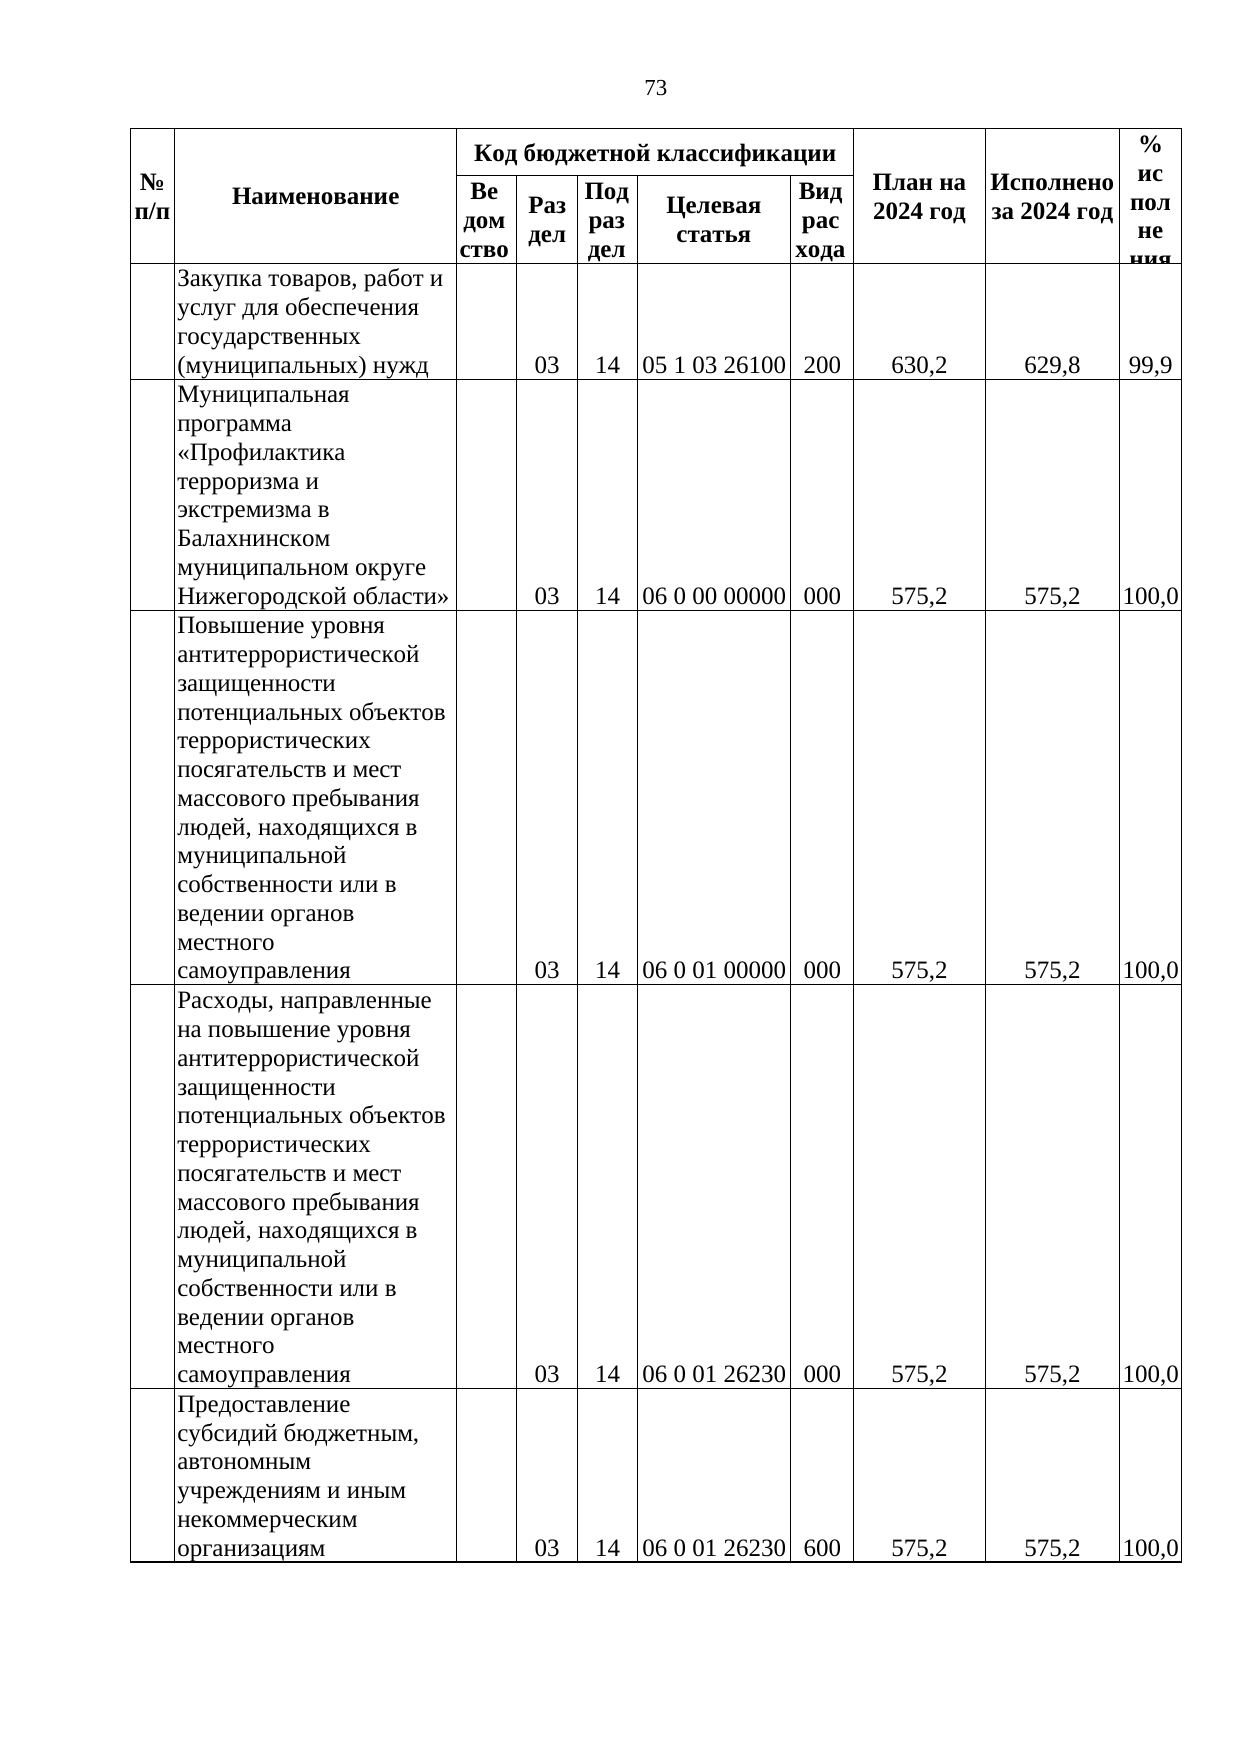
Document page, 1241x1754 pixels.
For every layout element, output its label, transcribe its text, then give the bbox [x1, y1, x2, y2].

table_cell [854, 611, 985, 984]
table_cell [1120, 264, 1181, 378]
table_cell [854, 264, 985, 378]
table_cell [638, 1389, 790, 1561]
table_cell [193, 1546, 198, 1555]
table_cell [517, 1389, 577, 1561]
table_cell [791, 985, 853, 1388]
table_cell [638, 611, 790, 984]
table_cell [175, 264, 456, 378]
table_cell Вид рас хода [791, 176, 853, 262]
table_header План на 2024 год [854, 129, 985, 262]
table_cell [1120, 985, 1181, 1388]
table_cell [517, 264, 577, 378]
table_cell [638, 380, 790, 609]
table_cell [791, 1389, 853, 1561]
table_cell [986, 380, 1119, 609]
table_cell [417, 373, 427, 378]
table_cell Под раз дел [578, 176, 637, 262]
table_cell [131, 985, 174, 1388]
table_header % ис пол не ния [1120, 129, 1181, 262]
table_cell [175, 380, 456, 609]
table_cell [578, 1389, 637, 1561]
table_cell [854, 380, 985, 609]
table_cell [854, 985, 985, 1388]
table_header Наименование [175, 129, 456, 262]
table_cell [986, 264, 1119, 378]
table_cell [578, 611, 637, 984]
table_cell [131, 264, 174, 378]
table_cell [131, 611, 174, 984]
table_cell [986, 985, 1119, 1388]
table_header Исполнено за 2024 год [986, 129, 1119, 262]
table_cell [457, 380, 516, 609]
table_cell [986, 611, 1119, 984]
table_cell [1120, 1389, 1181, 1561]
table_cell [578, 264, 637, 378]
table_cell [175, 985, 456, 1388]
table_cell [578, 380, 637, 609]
table_header Код бюджетной классификации [457, 129, 853, 175]
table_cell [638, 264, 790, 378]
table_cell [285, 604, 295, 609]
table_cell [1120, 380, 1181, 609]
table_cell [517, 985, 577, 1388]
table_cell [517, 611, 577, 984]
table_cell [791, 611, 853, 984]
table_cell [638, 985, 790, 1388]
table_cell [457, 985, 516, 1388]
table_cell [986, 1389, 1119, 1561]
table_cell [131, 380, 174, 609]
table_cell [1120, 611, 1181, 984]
table_header № п/п [131, 129, 174, 262]
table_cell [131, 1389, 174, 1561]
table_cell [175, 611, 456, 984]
table_cell Раз дел [517, 176, 577, 262]
table_cell Ве дом ство [457, 176, 516, 262]
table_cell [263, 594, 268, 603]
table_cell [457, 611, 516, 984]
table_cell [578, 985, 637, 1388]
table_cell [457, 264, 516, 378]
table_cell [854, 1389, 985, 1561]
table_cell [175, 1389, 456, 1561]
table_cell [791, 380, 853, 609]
table_cell Целевая статья [638, 176, 790, 262]
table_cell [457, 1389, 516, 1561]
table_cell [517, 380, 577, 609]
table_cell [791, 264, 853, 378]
